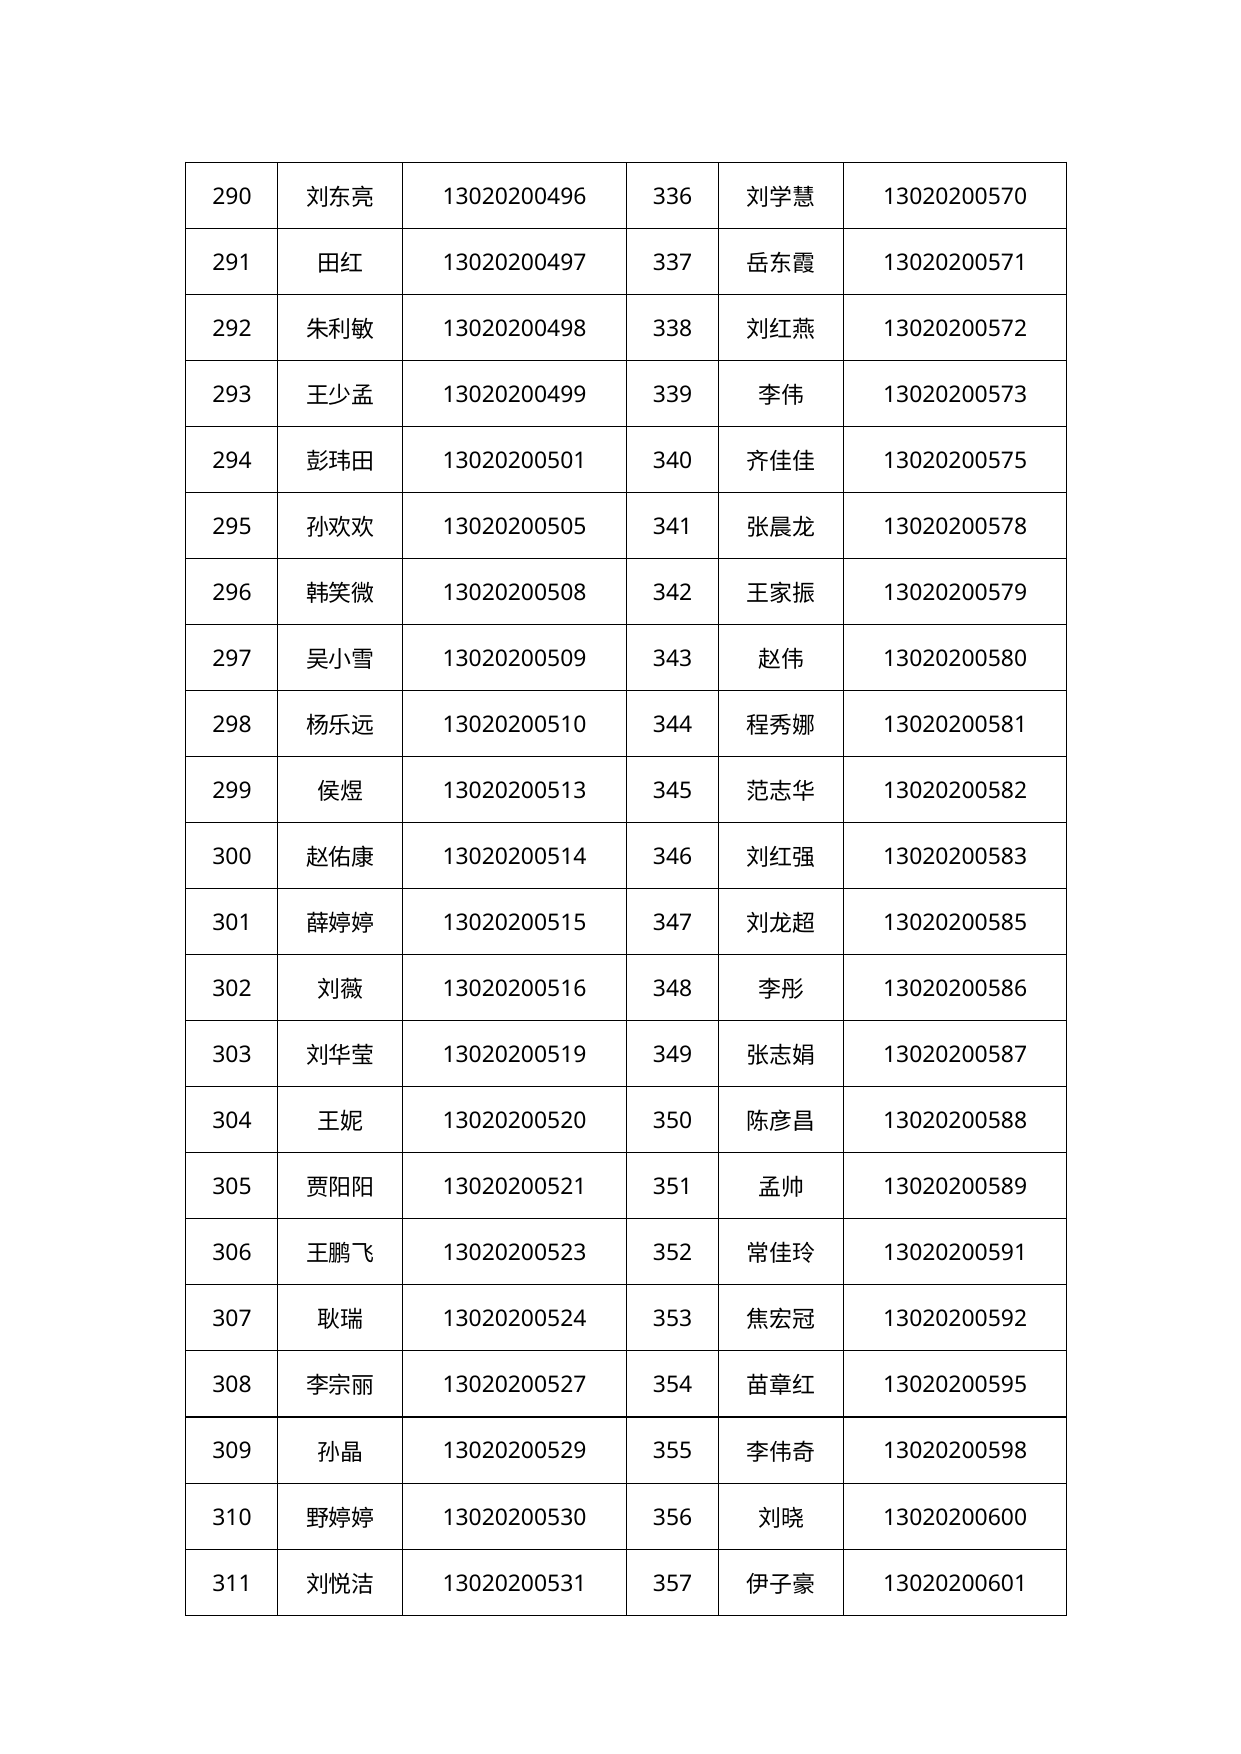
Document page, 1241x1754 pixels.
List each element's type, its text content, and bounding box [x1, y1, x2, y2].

table_cell 王少孟 [278, 361, 402, 426]
table_cell 13020200573 [844, 361, 1066, 426]
table_cell 13020200496 [403, 163, 626, 228]
table_cell 13020200527 [403, 1351, 626, 1416]
table_cell 张志娟 [719, 1021, 843, 1086]
table_cell 范志华 [719, 757, 843, 822]
table_cell 13020200581 [844, 691, 1066, 756]
table_cell 13020200579 [844, 559, 1066, 624]
table_cell 306 [186, 1219, 277, 1284]
table_cell 299 [186, 757, 277, 822]
table_cell 310 [186, 1484, 277, 1548]
table_cell 297 [186, 625, 277, 690]
table_cell 295 [186, 493, 277, 558]
table_cell 13020200509 [403, 625, 626, 690]
table_cell 350 [627, 1087, 718, 1152]
table_cell 13020200497 [403, 229, 626, 294]
table_cell 348 [627, 955, 718, 1020]
table_cell 孙晶 [278, 1418, 402, 1482]
table_cell 345 [627, 757, 718, 822]
table_cell 13020200513 [403, 757, 626, 822]
table_cell 13020200591 [844, 1219, 1066, 1284]
table_cell 292 [186, 295, 277, 360]
table_cell 伊子豪 [719, 1550, 843, 1614]
table_cell 346 [627, 823, 718, 888]
table_cell 刘薇 [278, 955, 402, 1020]
table_cell 303 [186, 1021, 277, 1086]
table_cell 300 [186, 823, 277, 888]
table_cell 13020200498 [403, 295, 626, 360]
table_cell 13020200572 [844, 295, 1066, 360]
table_cell 13020200600 [844, 1484, 1066, 1548]
table_cell 刘学慧 [719, 163, 843, 228]
table_cell 304 [186, 1087, 277, 1152]
table_cell 13020200601 [844, 1550, 1066, 1614]
table_cell 13020200585 [844, 889, 1066, 954]
table_cell 13020200580 [844, 625, 1066, 690]
table_cell 13020200571 [844, 229, 1066, 294]
table_cell 13020200516 [403, 955, 626, 1020]
table_cell 13020200501 [403, 427, 626, 492]
table_cell 351 [627, 1153, 718, 1218]
table_cell 刘悦洁 [278, 1550, 402, 1614]
table_cell 13020200499 [403, 361, 626, 426]
table_cell 陈彦昌 [719, 1087, 843, 1152]
table_cell 贾阳阳 [278, 1153, 402, 1218]
table_cell 田红 [278, 229, 402, 294]
table_cell 韩笑微 [278, 559, 402, 624]
table_cell 347 [627, 889, 718, 954]
table_cell 焦宏冠 [719, 1285, 843, 1350]
table_cell 李宗丽 [278, 1351, 402, 1416]
table_cell 13020200592 [844, 1285, 1066, 1350]
table_cell 13020200508 [403, 559, 626, 624]
table_cell 程秀娜 [719, 691, 843, 756]
table_cell 13020200578 [844, 493, 1066, 558]
table_cell 307 [186, 1285, 277, 1350]
table_cell 13020200521 [403, 1153, 626, 1218]
table_cell 13020200524 [403, 1285, 626, 1350]
table_cell 308 [186, 1351, 277, 1416]
table_cell 353 [627, 1285, 718, 1350]
table_cell 338 [627, 295, 718, 360]
table_cell 311 [186, 1550, 277, 1614]
table_cell 彭玮田 [278, 427, 402, 492]
table_cell 岳东霞 [719, 229, 843, 294]
table_cell 352 [627, 1219, 718, 1284]
table_cell 赵伟 [719, 625, 843, 690]
table_cell 293 [186, 361, 277, 426]
table_cell 孟帅 [719, 1153, 843, 1218]
table_cell 354 [627, 1351, 718, 1416]
table_cell 13020200523 [403, 1219, 626, 1284]
table_cell 302 [186, 955, 277, 1020]
table_cell 294 [186, 427, 277, 492]
table_cell 13020200514 [403, 823, 626, 888]
table_cell 13020200531 [403, 1550, 626, 1614]
table_cell 李伟 [719, 361, 843, 426]
table_cell 13020200530 [403, 1484, 626, 1548]
table_cell 刘华莹 [278, 1021, 402, 1086]
table_cell 13020200586 [844, 955, 1066, 1020]
table_cell 13020200587 [844, 1021, 1066, 1086]
table_cell 13020200575 [844, 427, 1066, 492]
table_cell 13020200510 [403, 691, 626, 756]
table_cell 张晨龙 [719, 493, 843, 558]
table_cell 349 [627, 1021, 718, 1086]
table_cell 13020200515 [403, 889, 626, 954]
table_cell 341 [627, 493, 718, 558]
table_cell 齐佳佳 [719, 427, 843, 492]
table_cell 296 [186, 559, 277, 624]
table_cell 13020200595 [844, 1351, 1066, 1416]
table_cell 赵佑康 [278, 823, 402, 888]
table_cell 王妮 [278, 1087, 402, 1152]
table_cell 339 [627, 361, 718, 426]
table_cell 13020200582 [844, 757, 1066, 822]
table_cell 13020200589 [844, 1153, 1066, 1218]
table_cell 杨乐远 [278, 691, 402, 756]
table_cell 298 [186, 691, 277, 756]
table_cell 耿瑞 [278, 1285, 402, 1350]
table_cell 13020200598 [844, 1418, 1066, 1482]
table_cell 侯煜 [278, 757, 402, 822]
table_cell 孙欢欢 [278, 493, 402, 558]
table_cell 常佳玲 [719, 1219, 843, 1284]
table_cell 刘红强 [719, 823, 843, 888]
table_cell 355 [627, 1418, 718, 1482]
table_cell 刘红燕 [719, 295, 843, 360]
table_cell 13020200529 [403, 1418, 626, 1482]
table_cell 13020200505 [403, 493, 626, 558]
table_cell 290 [186, 163, 277, 228]
table_cell 朱利敏 [278, 295, 402, 360]
table_cell 357 [627, 1550, 718, 1614]
table_cell 291 [186, 229, 277, 294]
table_cell 356 [627, 1484, 718, 1548]
table_cell 13020200570 [844, 163, 1066, 228]
table_cell 吴小雪 [278, 625, 402, 690]
table_cell 305 [186, 1153, 277, 1218]
table_cell 343 [627, 625, 718, 690]
table_cell 王家振 [719, 559, 843, 624]
table_cell 309 [186, 1418, 277, 1482]
table_cell 13020200520 [403, 1087, 626, 1152]
table_cell 刘龙超 [719, 889, 843, 954]
table_cell 野婷婷 [278, 1484, 402, 1548]
table_cell 王鹏飞 [278, 1219, 402, 1284]
table_cell 342 [627, 559, 718, 624]
table_cell 337 [627, 229, 718, 294]
table_cell 李伟奇 [719, 1418, 843, 1482]
table_cell 李彤 [719, 955, 843, 1020]
table_cell 刘晓 [719, 1484, 843, 1548]
table_cell 13020200519 [403, 1021, 626, 1086]
table_cell 13020200588 [844, 1087, 1066, 1152]
table_cell 336 [627, 163, 718, 228]
table_cell 薛婷婷 [278, 889, 402, 954]
table_cell 刘东亮 [278, 163, 402, 228]
table_cell 340 [627, 427, 718, 492]
table_cell 13020200583 [844, 823, 1066, 888]
table_cell 苗章红 [719, 1351, 843, 1416]
table_cell 301 [186, 889, 277, 954]
table_cell 344 [627, 691, 718, 756]
